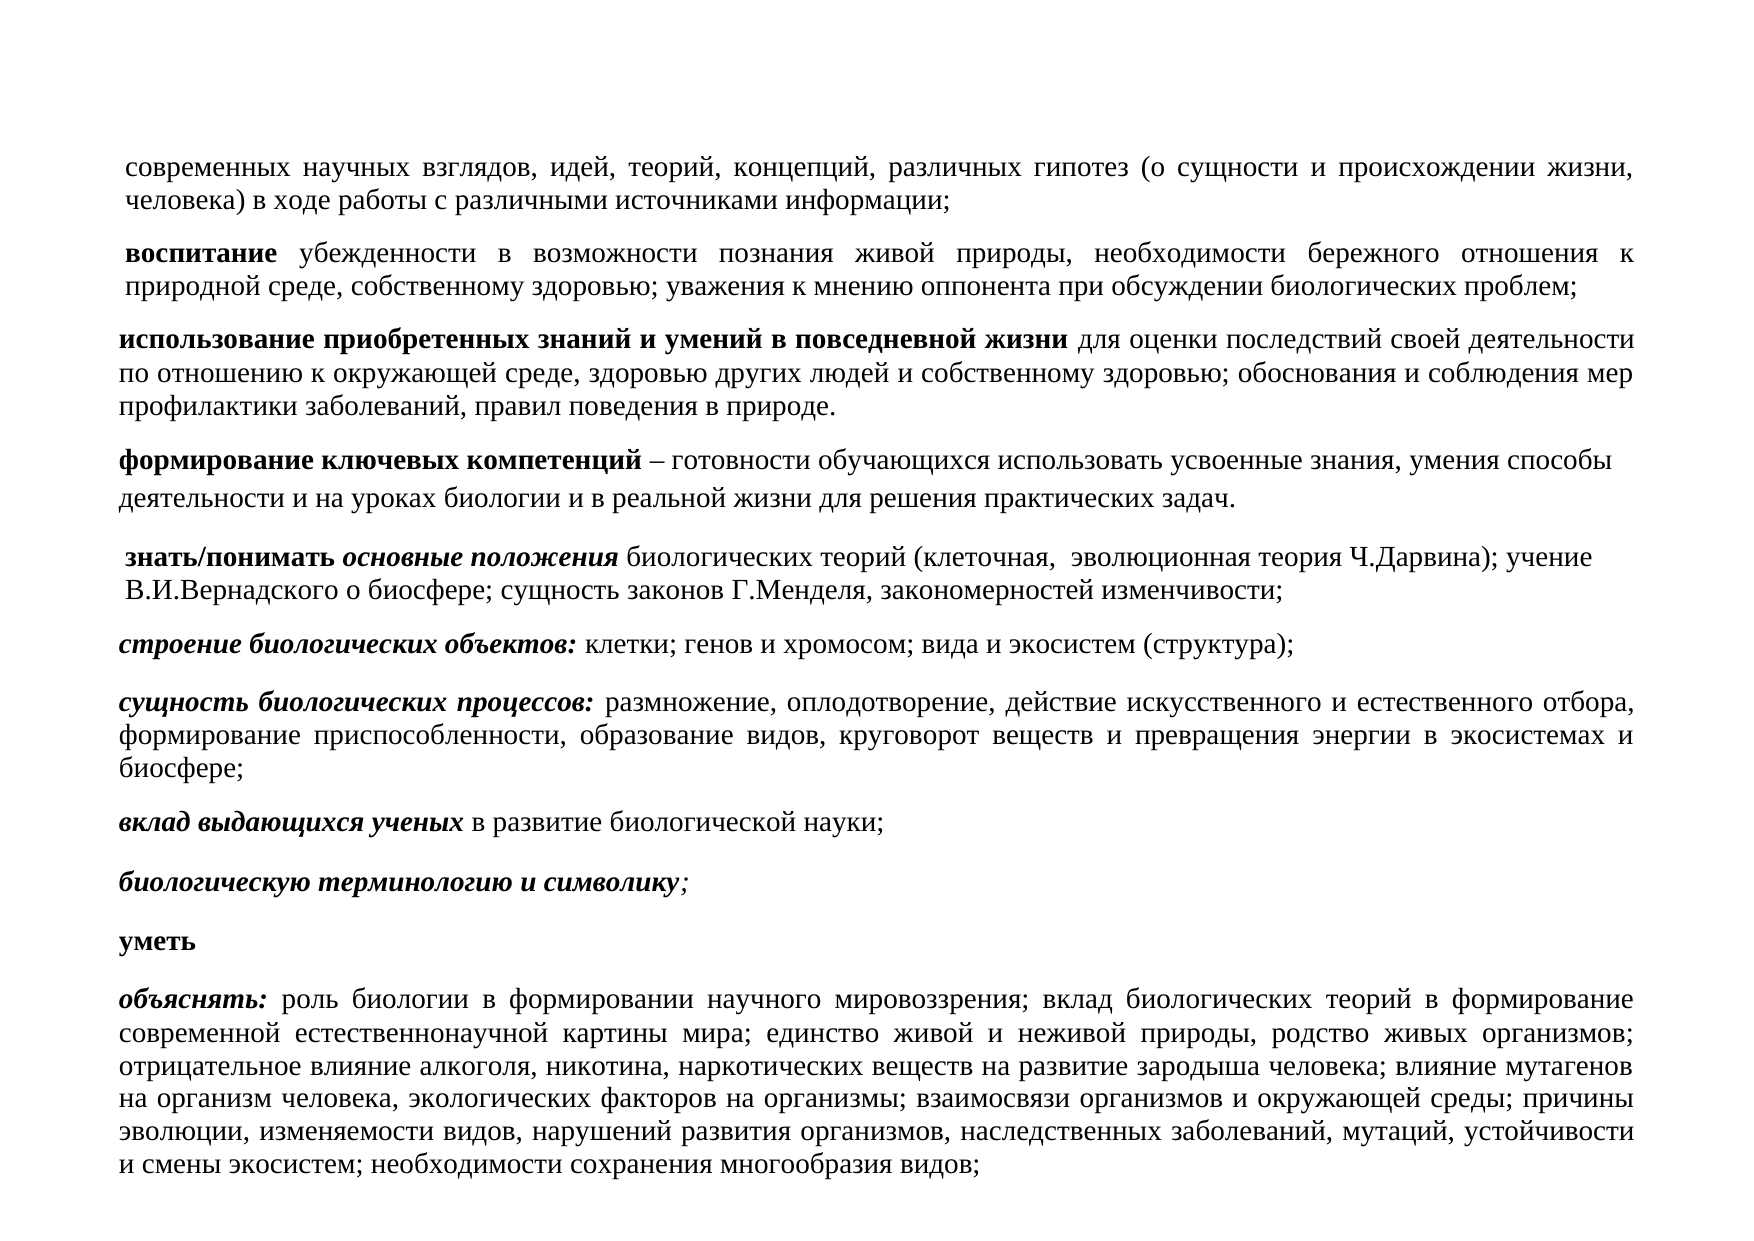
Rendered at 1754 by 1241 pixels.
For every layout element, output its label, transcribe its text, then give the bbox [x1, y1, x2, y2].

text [125, 150, 1635, 216]
text использование приобретенных знаний и умений в повседневной жизни для оценки последствий своей деятельности по отношению к окружающей среде, здоровью других людей и собственному здоровью; обоснования и соблюдения мер профилактики заболеваний, правил поведения в природе. [119, 322, 1635, 421]
text воспитание убежденности в возможности познания живой природы, необходимости бережного отношения к природной среде, собственному здоровью; уважения к мнению оппонента при обсуждении биологических проблем; [125, 237, 1635, 302]
text формирование ключевых компетенций – готовности обучающихся использовать усвоенные знания, умения способы деятельности и на уроках биологии и в реальной жизни для решения практических задач. [119, 442, 1635, 514]
text вклад выдающихся ученых в развитие биологической науки; [119, 804, 1635, 838]
text строение биологических объектов: клетки; генов и хромосом; вида и экосистем (структура); [119, 626, 1635, 660]
text уметь [119, 923, 1635, 957]
text биологическую терминологию и символику; [119, 864, 1635, 897]
text знать/понимать основные положения биологических теорий (клеточная, эволюционная теория Ч.Дарвина); учение В.И.Вернадского о биосфере; сущность законов Г.Менделя, закономерностей изменчивости; [125, 540, 1635, 606]
text сущность биологических процессов: размножение, оплодотворение, действие искусственного и естественного отбора, формирование приспособленности, образование видов, круговорот веществ и превращения энергии в экосистемах и биосфере; [119, 686, 1635, 783]
text объяснять: роль биологии в формировании научного мировоззрения; вклад биологических теорий в формирование современной естественнонаучной картины мира; единство живой и неживой природы, родство живых организмов; отрицательное влияние алкоголя, никотина, наркотических веществ на развитие зародыша человека; влияние мутагенов на организм человека, экологических факторов на организмы; взаимосвязи организмов и окружающей среды; причины эволюции, изменяемости видов, нарушений развития организмов, наследственных заболеваний, мутаций, устойчивости и смены экосистем; необходимости сохранения многообразия видов; [119, 982, 1635, 1180]
